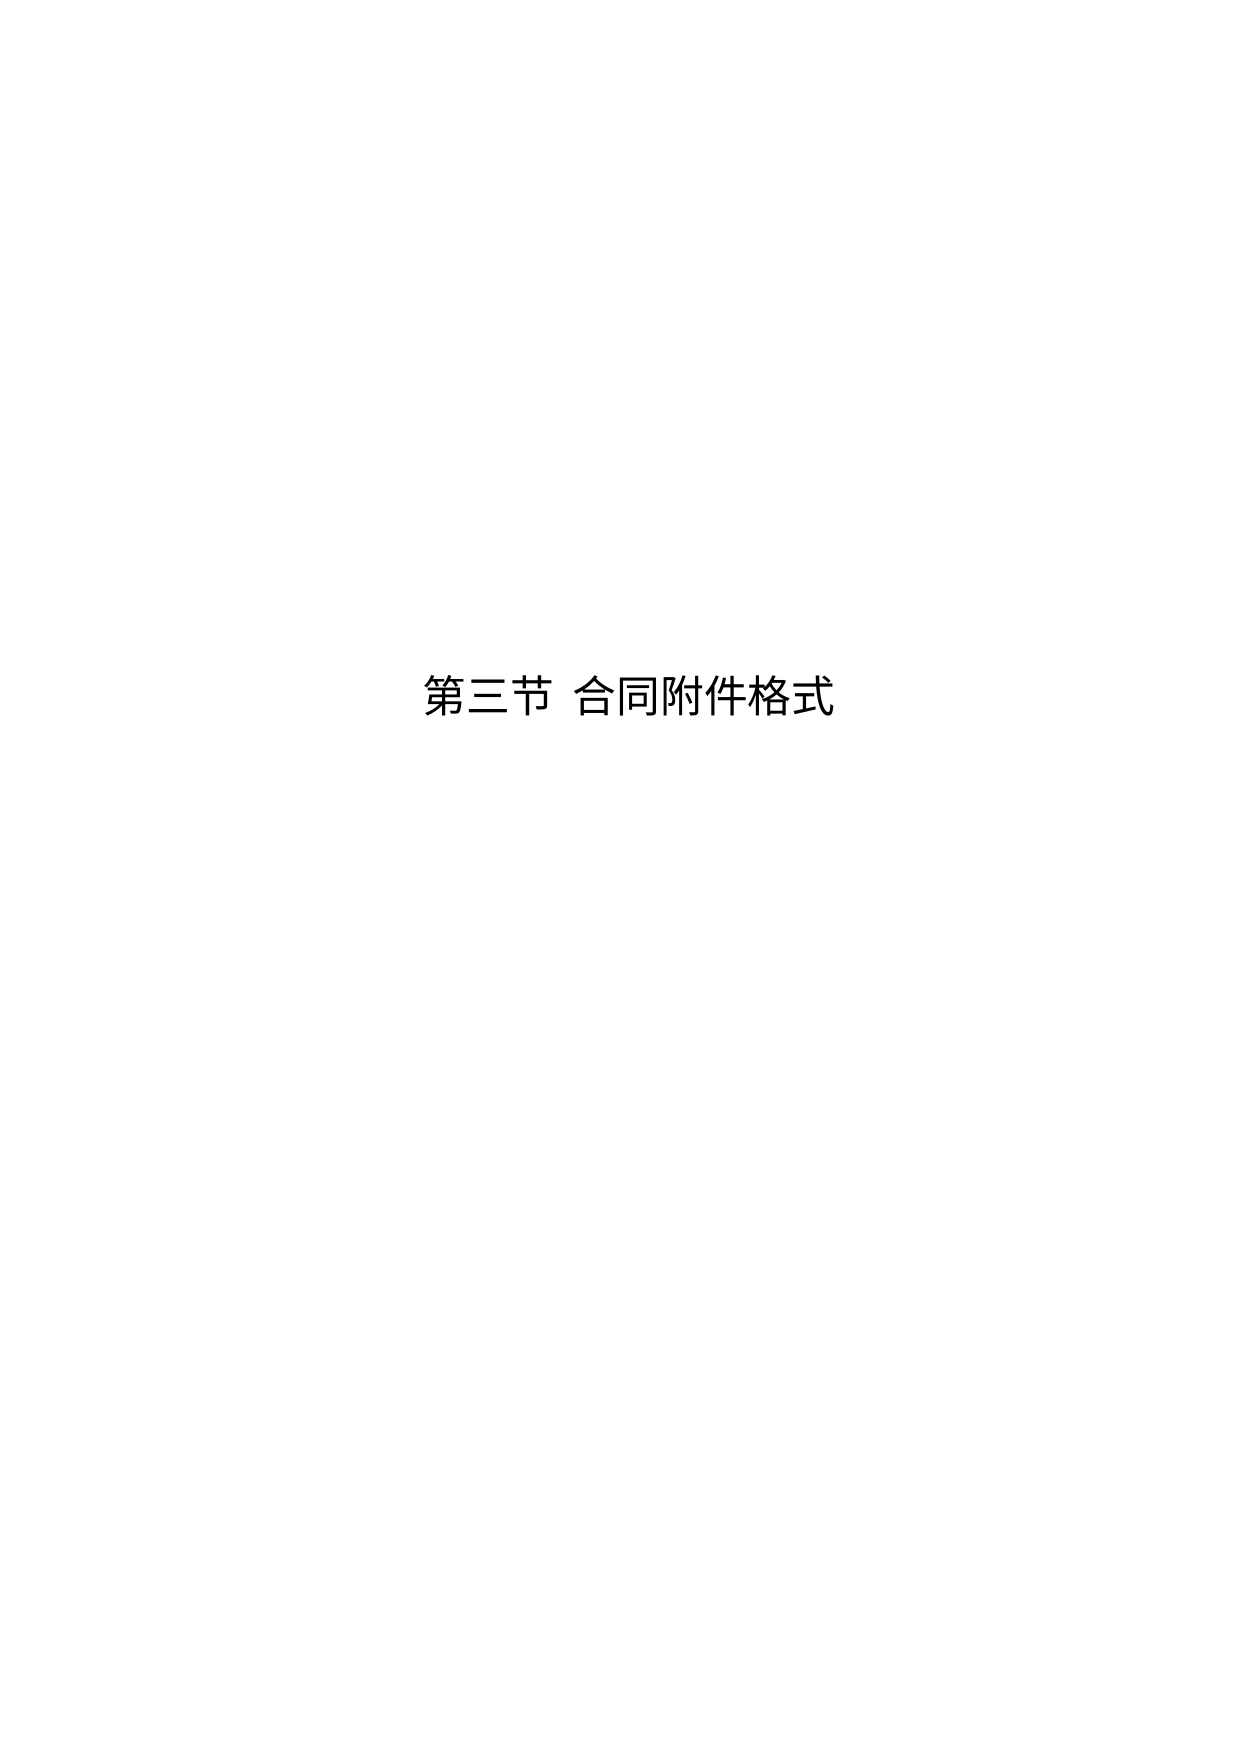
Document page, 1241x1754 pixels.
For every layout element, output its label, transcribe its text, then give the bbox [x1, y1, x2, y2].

text 第三节 合同附件格式 [142, 672, 1116, 722]
